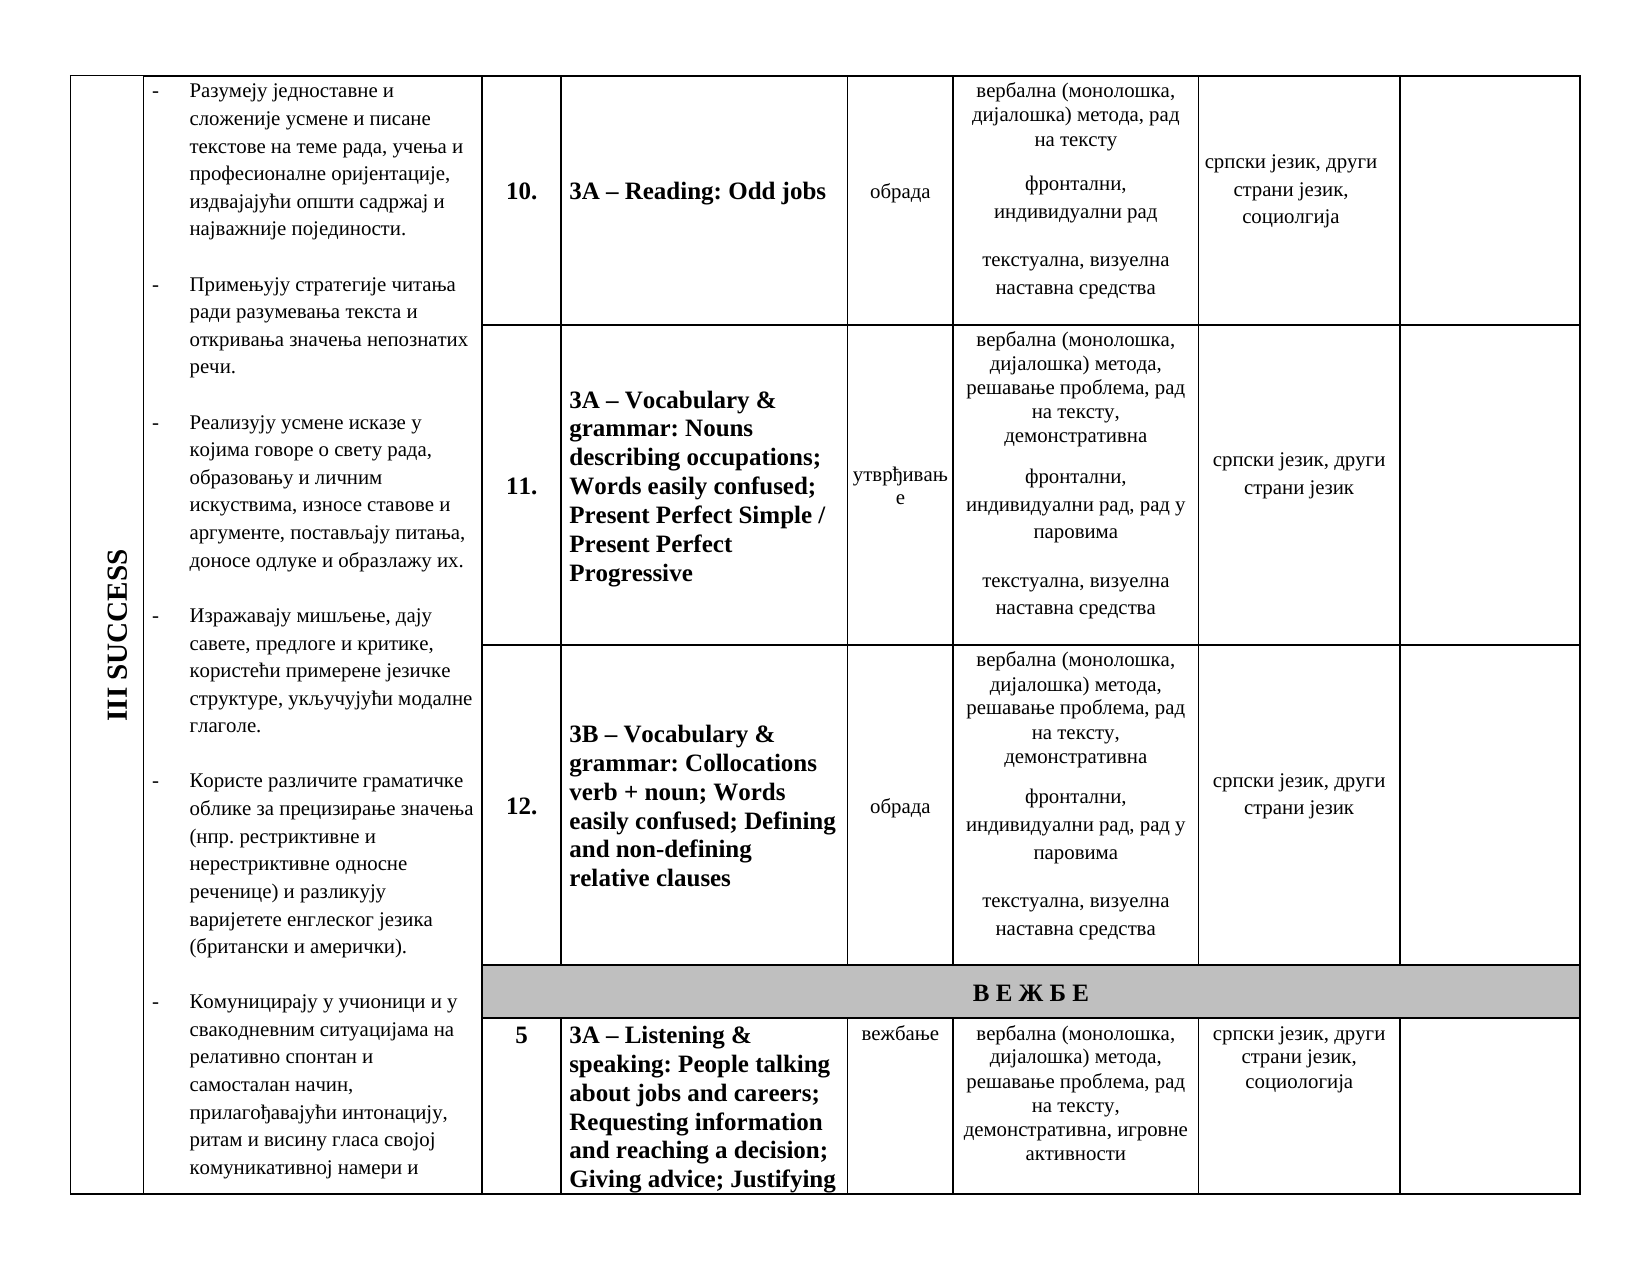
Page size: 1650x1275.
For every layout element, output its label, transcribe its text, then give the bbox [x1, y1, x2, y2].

table_cell вежбање [848, 1019, 952, 1193]
table_cell обрада [848, 77, 952, 324]
table_cell [1401, 1019, 1579, 1193]
table_cell 3B – Vocabulary & grammar: Collocations verb + noun; Words easily confused; Defining and non-defining relative clauses [562, 646, 847, 964]
table_cell 5 [483, 1019, 560, 1193]
table_cell 11. [483, 326, 560, 644]
table_cell српски језик, други страни језик [1199, 326, 1399, 644]
table_cell 12. [483, 646, 560, 964]
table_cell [954, 1019, 1198, 1193]
table_cell В Е Ж Б Е [483, 966, 1579, 1017]
table_cell 3A – Reading: Odd jobs [562, 77, 847, 324]
table_cell утврђивање [848, 326, 952, 644]
table_cell обрада [848, 646, 952, 964]
table_cell [1401, 646, 1579, 964]
table_cell српски језик, други страни језик [1199, 646, 1399, 964]
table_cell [562, 1019, 847, 1193]
table_cell српски језик, други страни језик, социолгија [1199, 77, 1399, 324]
table_cell III SUCCESS [71, 76, 143, 1193]
table_cell вербална (монолошка, дијалошка) метода, рад на тексту фронтални, индивидуални рад текстуална, визуелна наставна средства [954, 77, 1198, 324]
table_cell вербална (монолошка, дијалошка) метода, решавање проблема, рад на тексту, демонстративна фронтални, индивидуални рад, рад у паровима текстуална, визуелна наставна средства [954, 646, 1198, 964]
table_cell [1401, 326, 1579, 644]
table_cell Разумеју једноставне и сложеније усмене и писане текстове на теме рада, учења и професионалне оријентације, издвајајући општи садржај и најважније појединости. Примењују стратегије читања ради разумевања текста и откривања значења непознатих речи. Реализују усмене исказе у којима говоре о свету рада, образовању и личним искуствима, износе ставове и аргументе, постављају питања, доносе одлуке и образлажу их. Изражавају мишљење, дају савете, предлоге и критике, користећи примерене језичке структуре, укључујући модалне глаголе. Користе различите граматичке облике за прецизирање значења (нпр. рестриктивне и нерестриктивне односне реченице) и разликују варијетете енглеског језика (британски и амерички). Комуницирају у учионици и у свакодневним ситуацијама на релативно спонтан и самосталан начин, прилагођавајући интонацију, ритам и висину гласа својој комуникативној намери и степену формалности. Пишу есеје у којима изражавају мишљење и аргументују своје ставове. Примењују знање енглеског језика у различитим реалним комуникативним ситуацијама. [144, 77, 481, 1193]
table_cell [1401, 77, 1579, 324]
table_cell 10. [483, 77, 560, 324]
table_cell 3A – Vocabulary & grammar: Nouns describing occupations; Words easily confused; Present Perfect Simple / Present Perfect Progressive [562, 326, 847, 644]
table_cell вербална (монолошка, дијалошка) метода, решавање проблема, рад на тексту, демонстративна фронтални, индивидуални рад, рад у паровима текстуална, визуелна наставна средства [954, 326, 1198, 644]
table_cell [1199, 1019, 1399, 1193]
